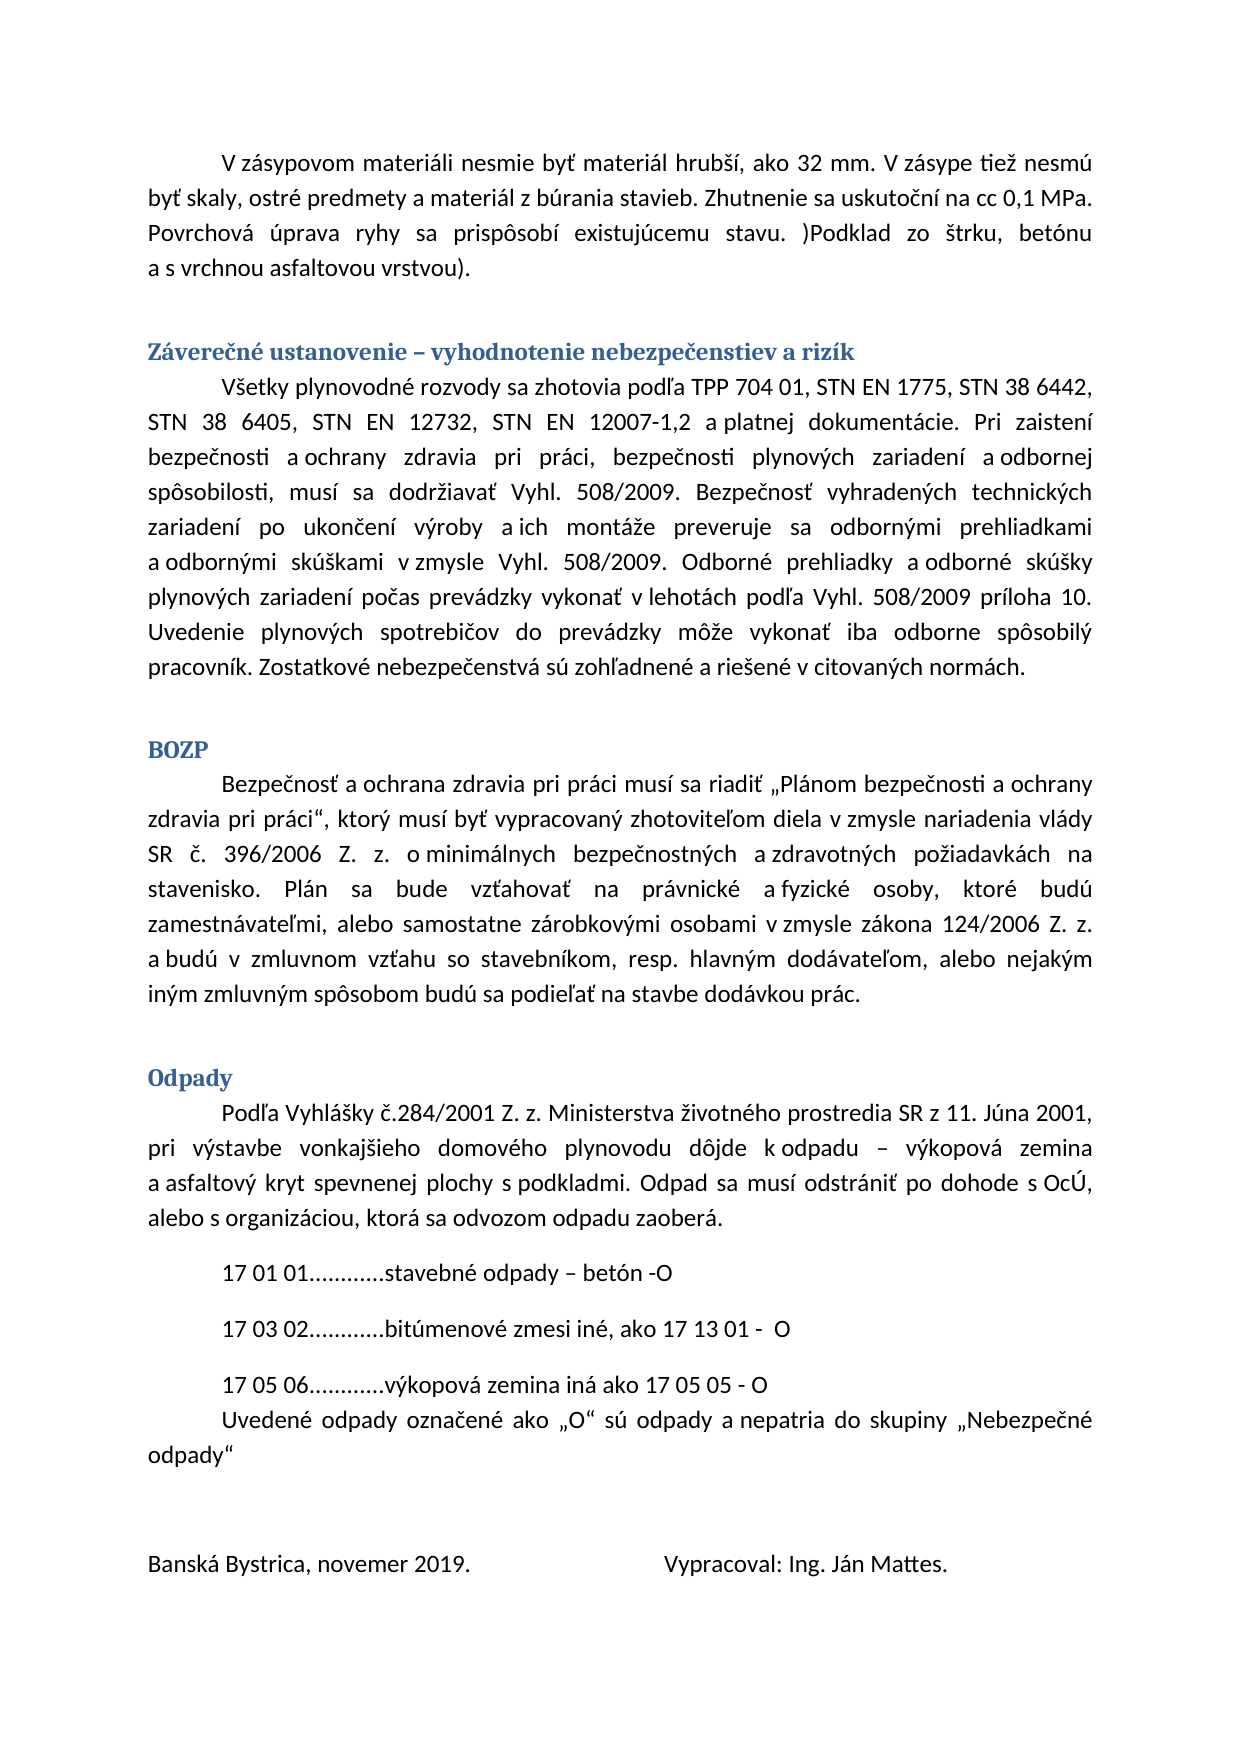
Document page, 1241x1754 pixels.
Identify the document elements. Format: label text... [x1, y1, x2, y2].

text V zásypovom materiáli nesmie byť materiál hrubší, ako 32 mm. V zásype tiež nesmú byť skaly, ostré predmety a materiál z búrania stavieb. Zhutnenie sa uskutoční na cc 0,1 MPa. Povrchová úprava ryhy sa prispôsobí existujúcemu stavu. )Podklad zo štrku, betónu a s vrchnou asfaltovou vrstvou). [148, 148, 1093, 283]
text Bezpečnosť a ochrana zdravia pri práci musí sa riadiť „Plánom bezpečnosti a ochrany zdravia pri práci“, ktorý musí byť vypracovaný zhotoviteľom diela v zmysle nariadenia vlády SR č. 396/2006 Z. z. o minimálnych bezpečnostných a zdravotných požiadavkách na stavenisko. Plán sa bude vzťahovať na právnické a fyzické osoby, ktoré budú zamestnávateľmi, alebo samostatne zárobkovými osobami v zmysle zákona 124/2006 Z. z. a budú v zmluvnom vzťahu so stavebníkom, resp. hlavným dodávateľom, alebo nejakým iným zmluvným spôsobom budú sa podieľať na stavbe dodávkou prác. [148, 769, 1093, 1009]
text 17 03 02............bitúmenové zmesi iné, ako 17 13 01 - O [148, 1313, 1093, 1344]
text 17 05 06............výkopová zemina iná ako 17 05 05 - O Uvedené odpady označené ako „O“ sú odpady a nepatria do skupiny „Nebezpečné odpady“ [148, 1369, 1093, 1470]
text Podľa Vyhlášky č.284/2001 Z. z. Ministerstva životného prostredia SR z 11. Júna 2001, pri výstavbe vonkajšieho domového plynovodu dôjde k odpadu – výkopová zemina a asfaltový kryt spevnenej plochy s podkladmi. Odpad sa musí odstrániť po dohode s OcÚ, alebo s organizáciou, ktorá sa odvozom odpadu zaoberá. [148, 1097, 1093, 1232]
text Banská Bystrica, novemer 2019. Vypracoval: Ing. Ján Mattes. [148, 1548, 1093, 1578]
text 17 01 01............stavebné odpady – betón -O [148, 1257, 1093, 1288]
text Všetky plynovodné rozvody sa zhotovia podľa TPP 704 01, STN EN 1775, STN 38 6442, STN 38 6405, STN EN 12732, STN EN 12007-1,2 a platnej dokumentácie. Pri zaistení bezpečnosti a ochrany zdravia pri práci, bezpečnosti plynových zariadení a odbornej spôsobilosti, musí sa dodržiavať Vyhl. 508/2009. Bezpečnosť vyhradených technických zariadení po ukončení výroby a ich montáže preveruje sa odbornými prehliadkami a odbornými skúškami v zmysle Vyhl. 508/2009. Odborné prehliadky a odborné skúšky plynových zariadení počas prevádzky vykonať v lehotách podľa Vyhl. 508/2009 príloha 10. Uvedenie plynových spotrebičov do prevádzky môže vykonať iba odborne spôsobilý pracovník. Zostatkové nebezpečenstvá sú zohľadnené a riešené v citovaných normách. [148, 371, 1093, 681]
subtitle Odpady [148, 1064, 1093, 1092]
subtitle BOZP [148, 736, 1093, 764]
subtitle Záverečné ustanovenie – vyhodnotenie nebezpečenstiev a rizík [148, 338, 1093, 366]
